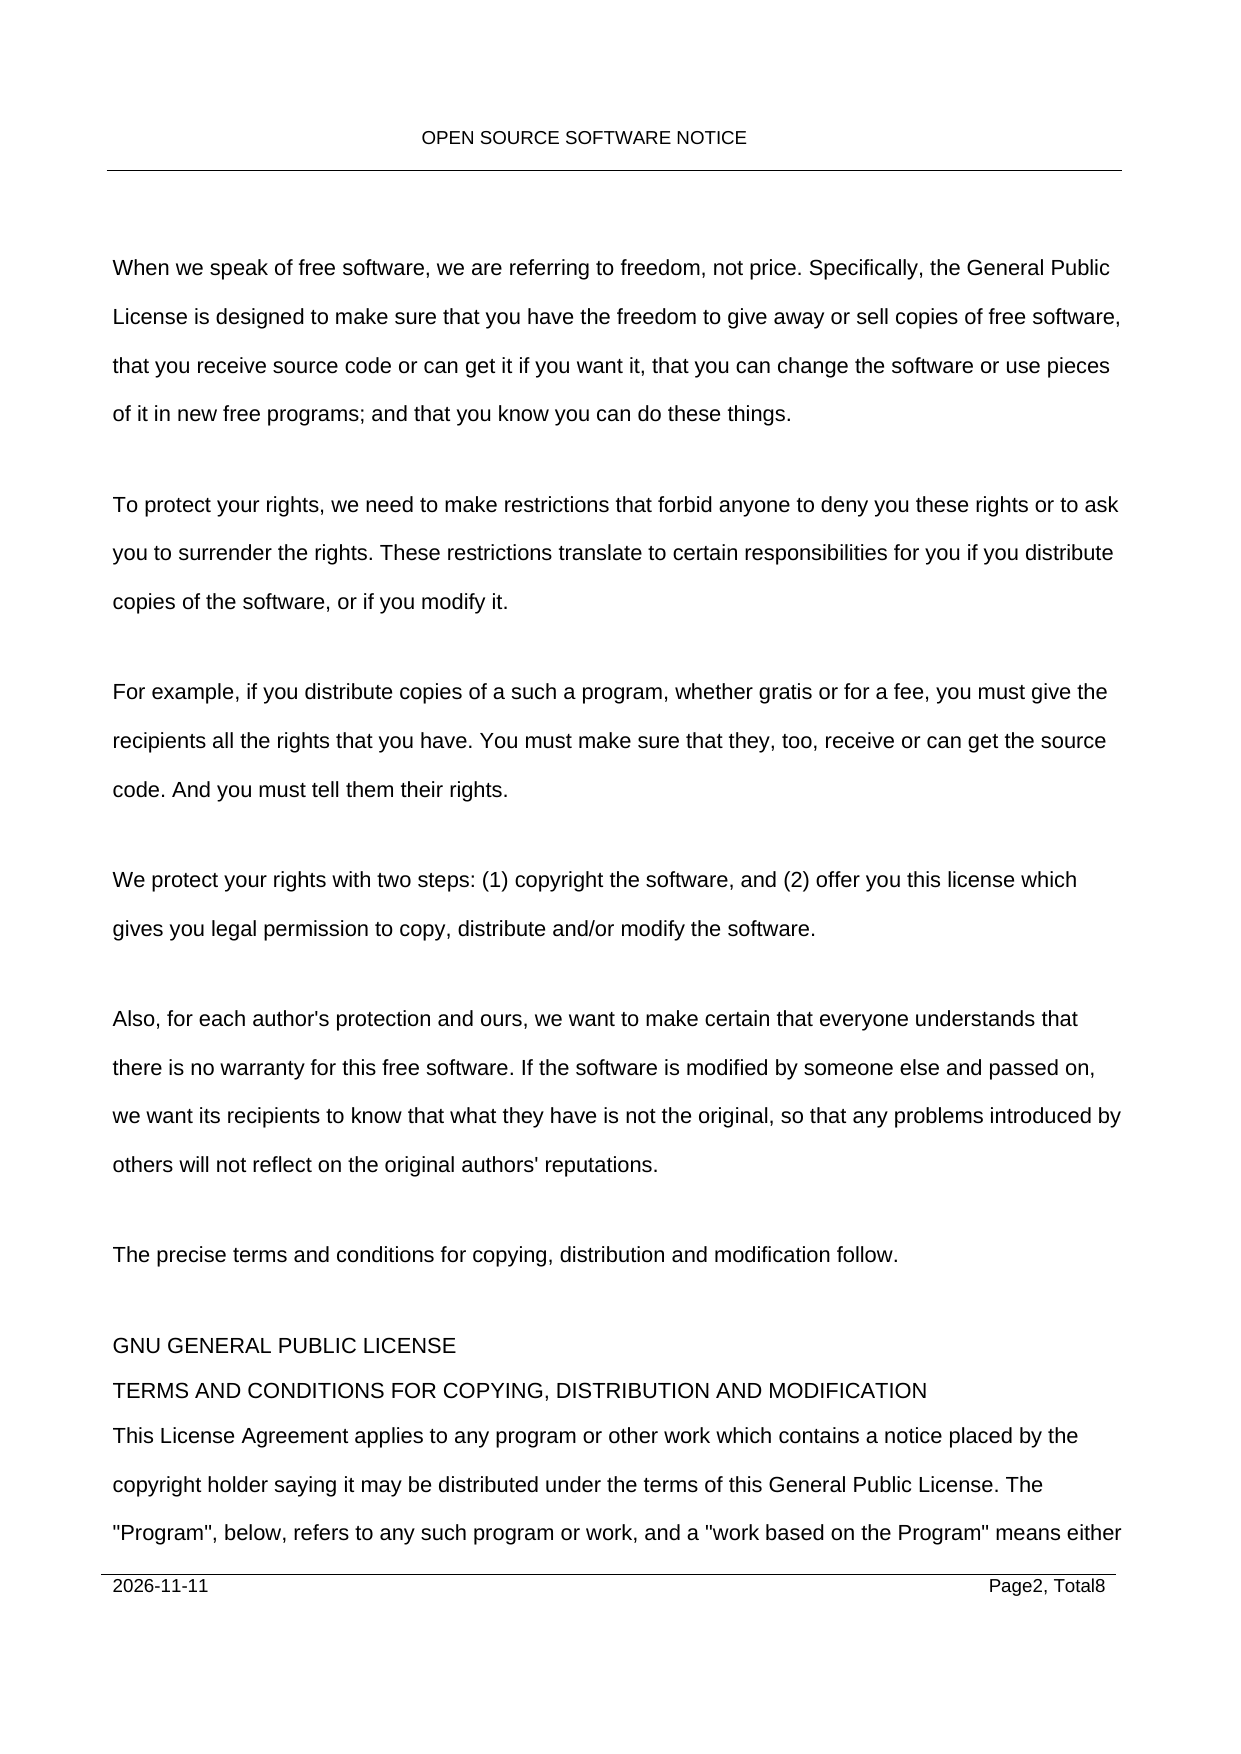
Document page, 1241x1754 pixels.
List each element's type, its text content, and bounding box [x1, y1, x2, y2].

text We protect your rights with two steps: (1) copyright the software, and (2) offer you this license which gives you legal permission to copy, distribute and/or modify the software. [112, 863, 1128, 944]
text TERMS AND CONDITIONS FOR COPYING, DISTRIBUTION AND MODIFICATION [112, 1374, 1128, 1407]
text For example, if you distribute copies of a such a program, whether gratis or for a fee, you must give the recipients all the rights that you have. You must make sure that they, too, receive or can get the source code. And you must tell them their rights. [112, 676, 1128, 806]
text GNU GENERAL PUBLIC LICENSE [112, 1329, 1128, 1361]
text To protect your rights, we need to make restrictions that forbid anyone to deny you these rights or to ask you to surrender the rights. These restrictions translate to certain responsibilities for you if you distribute copies of the software, or if you modify it. [112, 488, 1128, 618]
text The precise terms and conditions for copying, distribution and modification follow. [112, 1239, 1128, 1271]
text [112, 1419, 1128, 1549]
text When we speak of free software, we are referring to freedom, not price. Specifically, the General Public License is designed to make sure that you have the freedom to give away or sell copies of free software, that you receive source code or can get it if you want it, that you can change the software or use pieces of it in new free programs; and that you know you can do these things. [112, 251, 1128, 430]
text Also, for each author's protection and ours, we want to make certain that everyone understands that there is no warranty for this free software. If the software is modified by someone else and passed on, we want its recipients to know that what they have is not the original, so that any problems introduced by others will not reflect on the original authors' reputations. [112, 1002, 1128, 1181]
